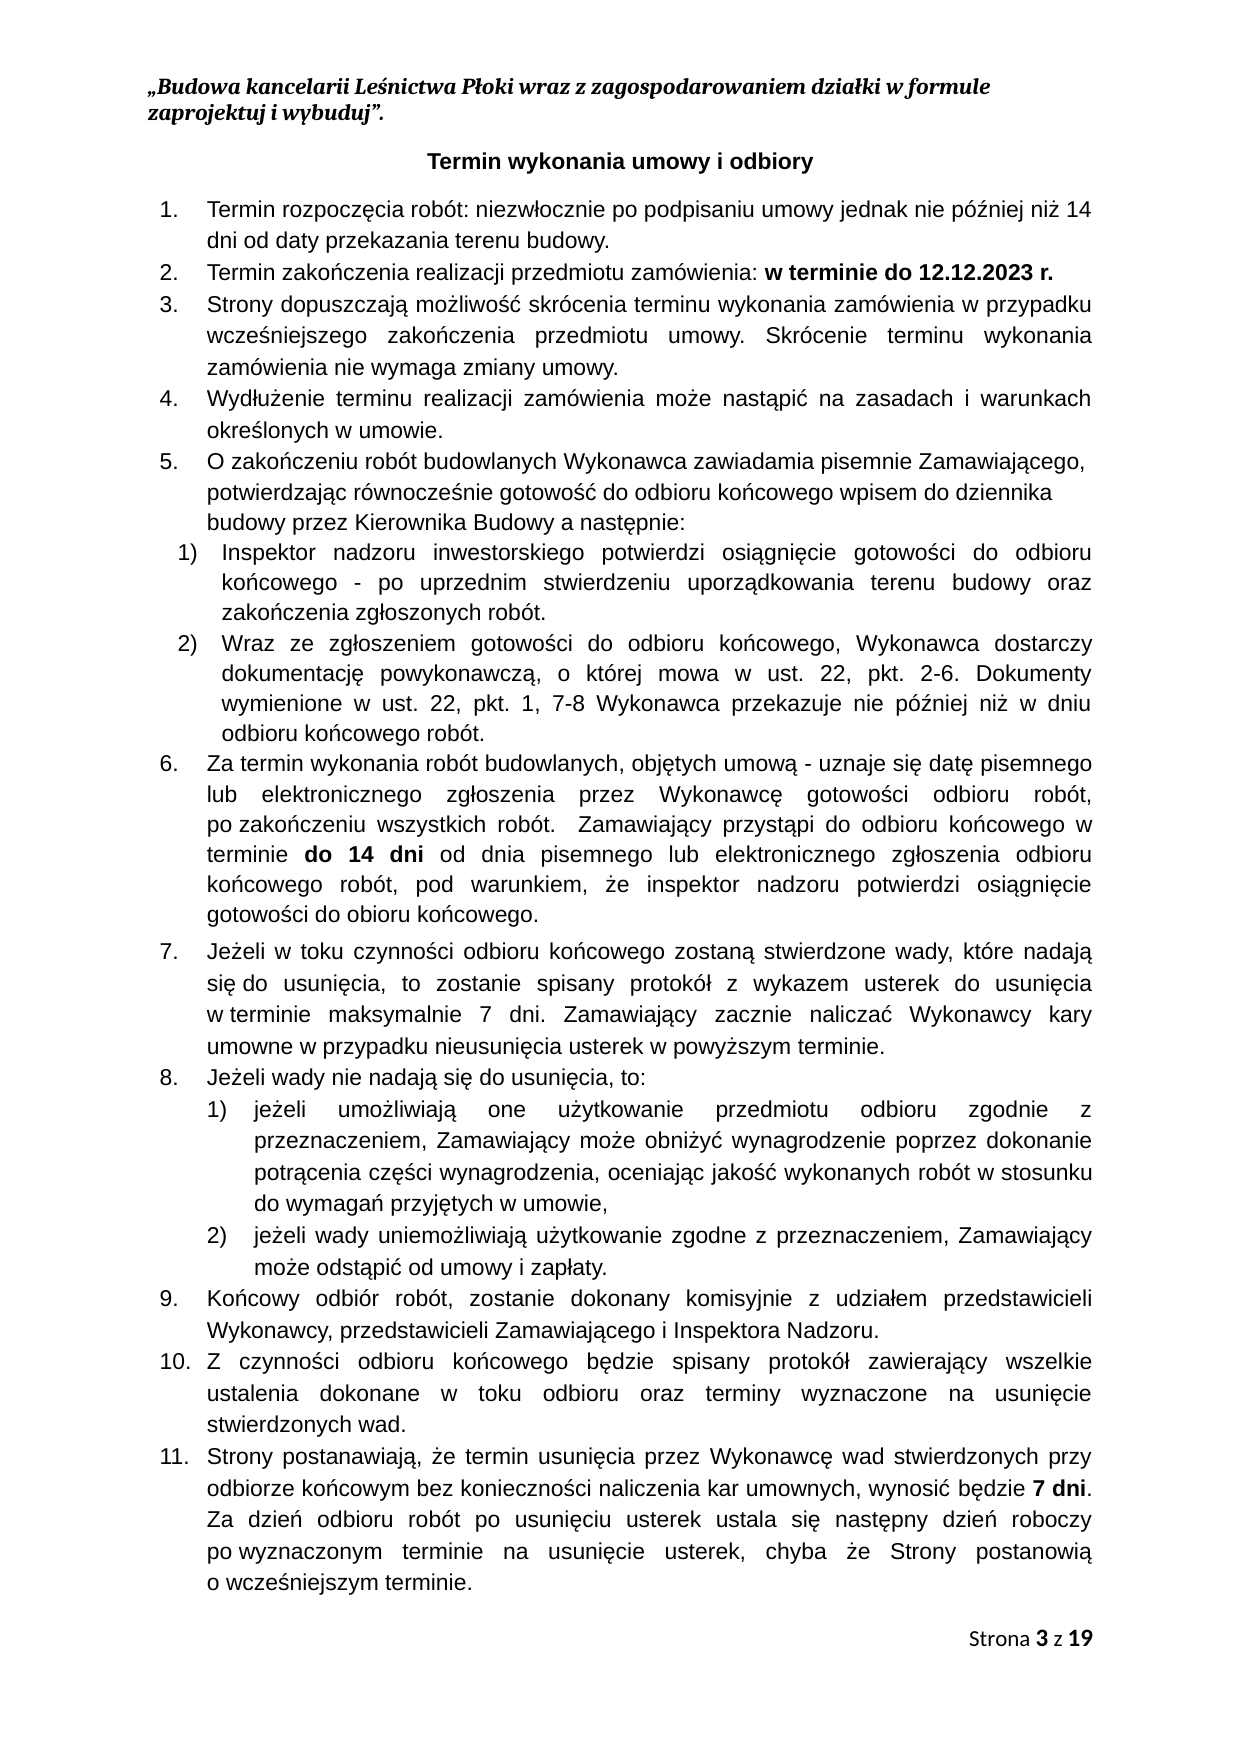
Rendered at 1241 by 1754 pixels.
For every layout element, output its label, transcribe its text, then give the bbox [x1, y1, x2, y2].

list Z czynności odbioru końcowego będzie spisany protokół zawierający wszelkie ustalenia dokonane w toku odbioru oraz terminy wyznaczone na usunięcie stwierdzonych wad. [159, 1348, 1093, 1438]
list Inspektor nadzoru inwestorskiego potwierdzi osiągnięcie gotowości do odbioru końcowego - po uprzednim stwierdzeniu uporządkowania terenu budowy oraz zakończenia zgłoszonych robót. [177, 539, 1093, 626]
list Końcowy odbiór robót, zostanie dokonany komisyjnie z udziałem przedstawicieli Wykonawcy, przedstawicieli Zamawiającego i Inspektora Nadzoru. [159, 1285, 1093, 1343]
list jeżeli wady uniemożliwiają użytkowanie zgodne z przeznaczeniem, Zamawiający może odstąpić od umowy i zapłaty. [207, 1222, 1093, 1280]
list Strony dopuszczają możliwość skrócenia terminu wykonania zamówienia w przypadku wcześniejszego zakończenia przedmiotu umowy. Skrócenie terminu wykonania zamówienia nie wymaga zmiany umowy. [159, 291, 1093, 380]
list Strony postanawiają, że termin usunięcia przez Wykonawcę wad stwierdzonych przy odbiorze końcowym bez konieczności naliczenia kar umownych, wynosić będzie 7 dni. Za dzień odbioru robót po usunięciu usterek ustala się następny dzień roboczy po wyznaczonym terminie na usunięcie usterek, chyba że Strony postanowią o wcześniejszym terminie. [159, 1443, 1093, 1596]
list Jeżeli w toku czynności odbioru końcowego zostaną stwierdzone wady, które nadają się do usunięcia, to zostanie spisany protokół z wykazem usterek do usunięcia w terminie maksymalnie 7 dni. Zamawiający zacznie naliczać Wykonawcy kary umowne w przypadku nieusunięcia usterek w powyższym terminie. [159, 938, 1093, 1059]
list Termin rozpoczęcia robót: niezwłocznie po podpisaniu umowy jednak nie później niż 14 dni od daty przekazania terenu budowy. [159, 196, 1093, 254]
list jeżeli umożliwiają one użytkowanie przedmiotu odbioru zgodnie z przeznaczeniem, Zamawiający może obniżyć wynagrodzenie poprzez dokonanie potrącenia części wynagrodzenia, oceniając jakość wykonanych robót w stosunku do wymagań przyjętych w umowie, [207, 1096, 1093, 1217]
list Jeżeli wady nie nadają się do usunięcia, to: [159, 1064, 1093, 1091]
list Za termin wykonania robót budowlanych, objętych umową - uznaje się datę pisemnego lub elektronicznego zgłoszenia przez Wykonawcę gotowości odbioru robót, po zakończeniu wszystkich robót. Zamawiający przystąpi do odbioru końcowego w terminie do 14 dni od dnia pisemnego lub elektronicznego zgłoszenia odbioru końcowego robót, pod warunkiem, że inspektor nadzoru potwierdzi osiągnięcie gotowości do obioru końcowego. [159, 750, 1093, 928]
text Termin wykonania umowy i odbiory [148, 148, 1093, 174]
list Wydłużenie terminu realizacji zamówienia może nastąpić na zasadach i warunkach określonych w umowie. [159, 385, 1093, 443]
list Termin zakończenia realizacji przedmiotu zamówienia: w terminie do 12.12.2023 r. [159, 259, 1093, 285]
list O zakończeniu robót budowlanych Wykonawca zawiadamia pisemnie Zamawiającego, potwierdzając równocześnie gotowość do odbioru końcowego wpisem do dziennika budowy przez Kierownika Budowy a następnie: [159, 448, 1093, 535]
list Wraz ze zgłoszeniem gotowości do odbioru końcowego, Wykonawca dostarczy dokumentację powykonawczą, o której mowa w ust. 22, pkt. 2-6. Dokumenty wymienione w ust. 22, pkt. 1, 7-8 Wykonawca przekazuje nie później niż w dniu odbioru końcowego robót. [177, 629, 1093, 747]
